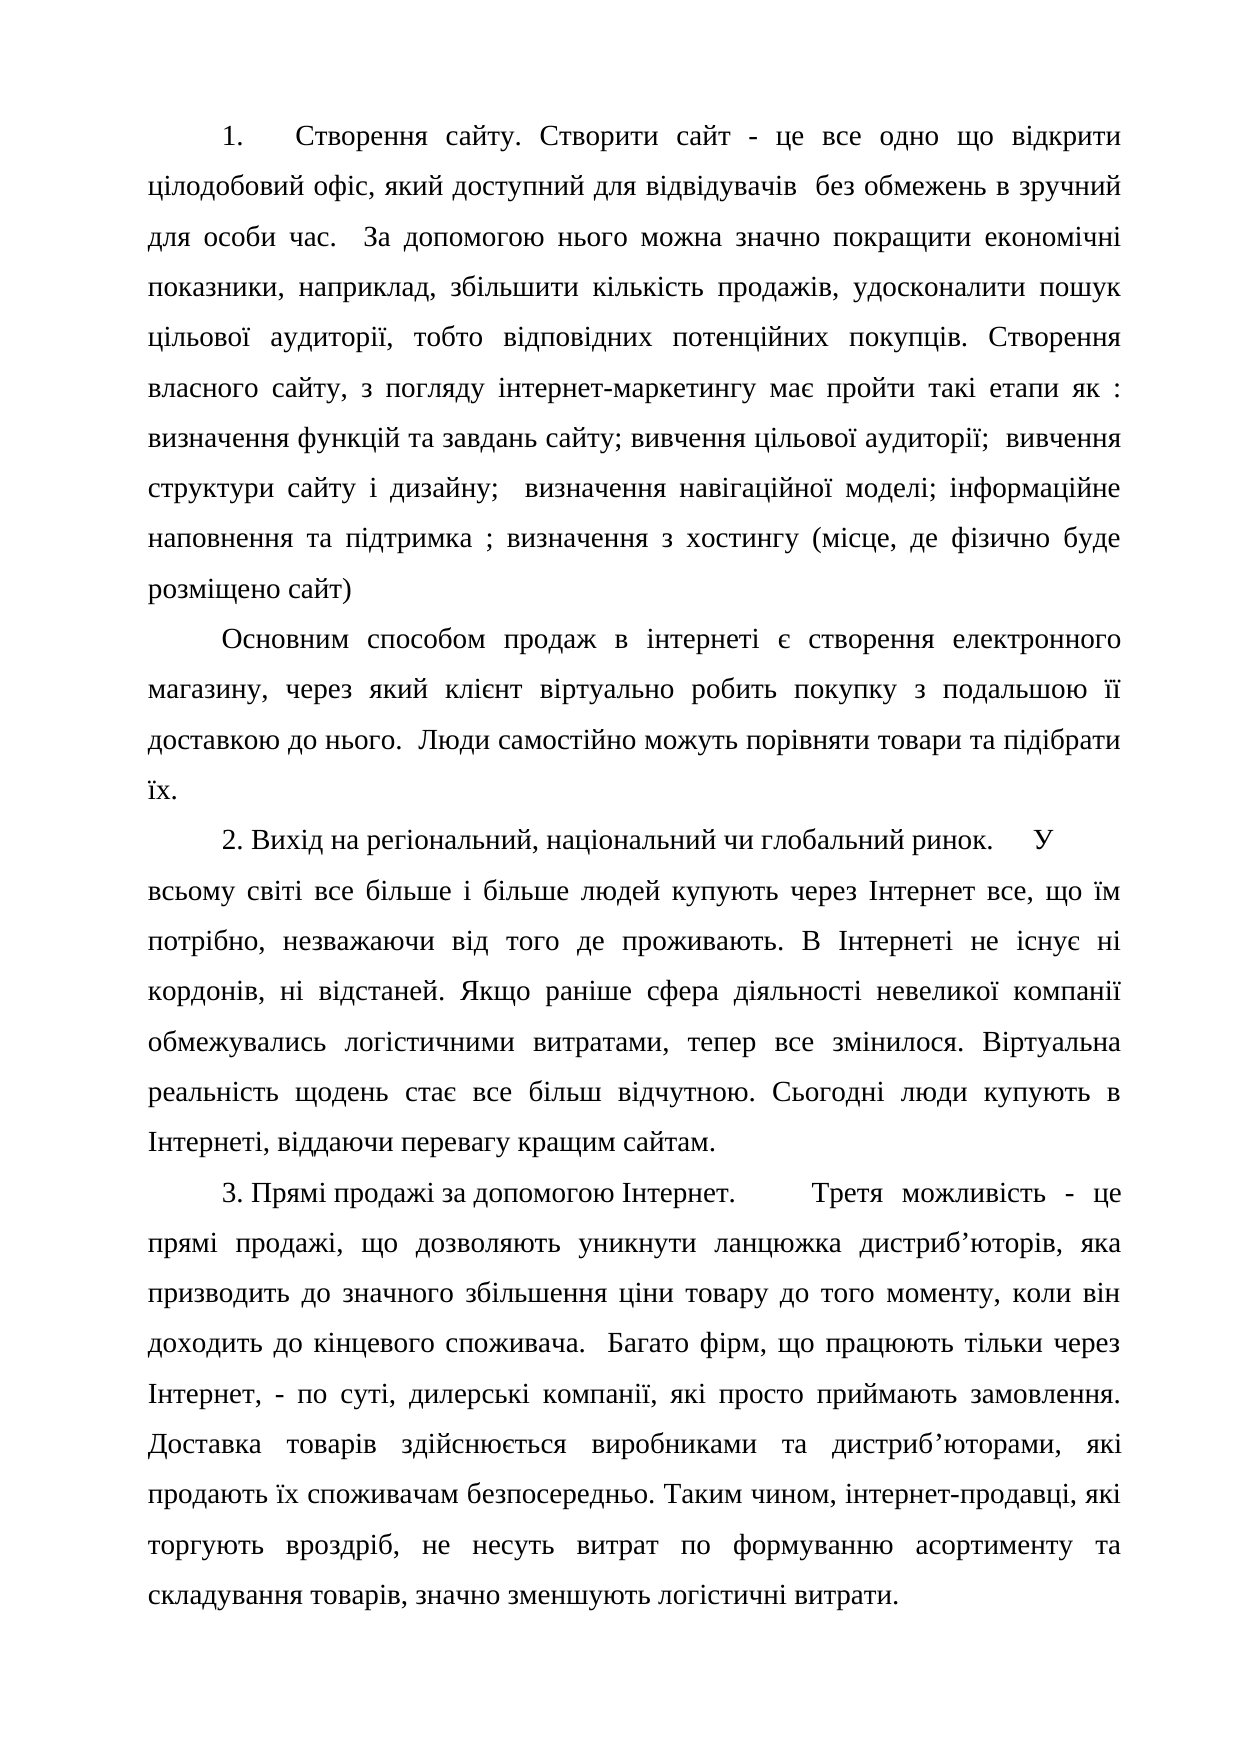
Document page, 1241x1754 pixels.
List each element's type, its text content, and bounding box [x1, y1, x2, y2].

text 2. Вихід на регіональний, національний чи глобальний ринок. У всьому світі все більше і більше людей купують через Інтернет все, що їм потрібно, незважаючи від того де проживають. В Інтернеті не існує ні кордонів, ні відстаней. Якщо раніше сфера діяльності невеликої компанії обмежувались логістичними витратами, тепер все змінилося. Віртуальна реальність щодень стає все більш відчутною. Сьогодні люди купують в Інтернеті, віддаючи перевагу кращим сайтам. [148, 822, 1122, 1158]
text Основним способом продаж в інтернеті є створення електронного магазину, через який клієнт віртуально робить покупку з подальшою її доставкою до нього. Люди самостійно можуть порівняти товари та підібрати їх. [148, 621, 1122, 806]
list Створення сайту. Створити сайт - це все одно що відкрити цілодобовий офіс, який доступний для відвідувачів без обмежень в зручний для особи час. За допомогою нього можна значно покращити економічні показники, наприклад, збільшити кількість продажів, удосконалити пошук цільової аудиторії, тобто відповідних потенційних покупців. Створення власного сайту, з погляду інтернет-маркетингу має пройти такі етапи як : визначення функцій та завдань сайту; вивчення цільової аудиторії; вивчення структури сайту і дизайну; визначення навігаційної моделі; інформаційне наповнення та підтримка ; визначення з хостингу (місце, де фізично буде розміщено сайт) [148, 118, 1122, 604]
text 3. Прямі продажі за допомогою Інтернет. Третя можливість - це прямі продажі, що дозволяють уникнути ланцюжка дистриб’юторів, яка призводить до значного збільшення ціни товару до того моменту, коли він доходить до кінцевого споживача. Багато фірм, що працюють тільки через Інтернет, - по суті, дилерські компанії, які просто приймають замовлення. Доставка товарів здійснюється виробниками та дистриб’юторами, які продають їх споживачам безпосередньо. Таким чином, інтернет-продавці, які торгують вроздріб, не несуть витрат по формуванню асортименту та складування товарів, значно зменшують логістичні витрати. [148, 1175, 1122, 1611]
